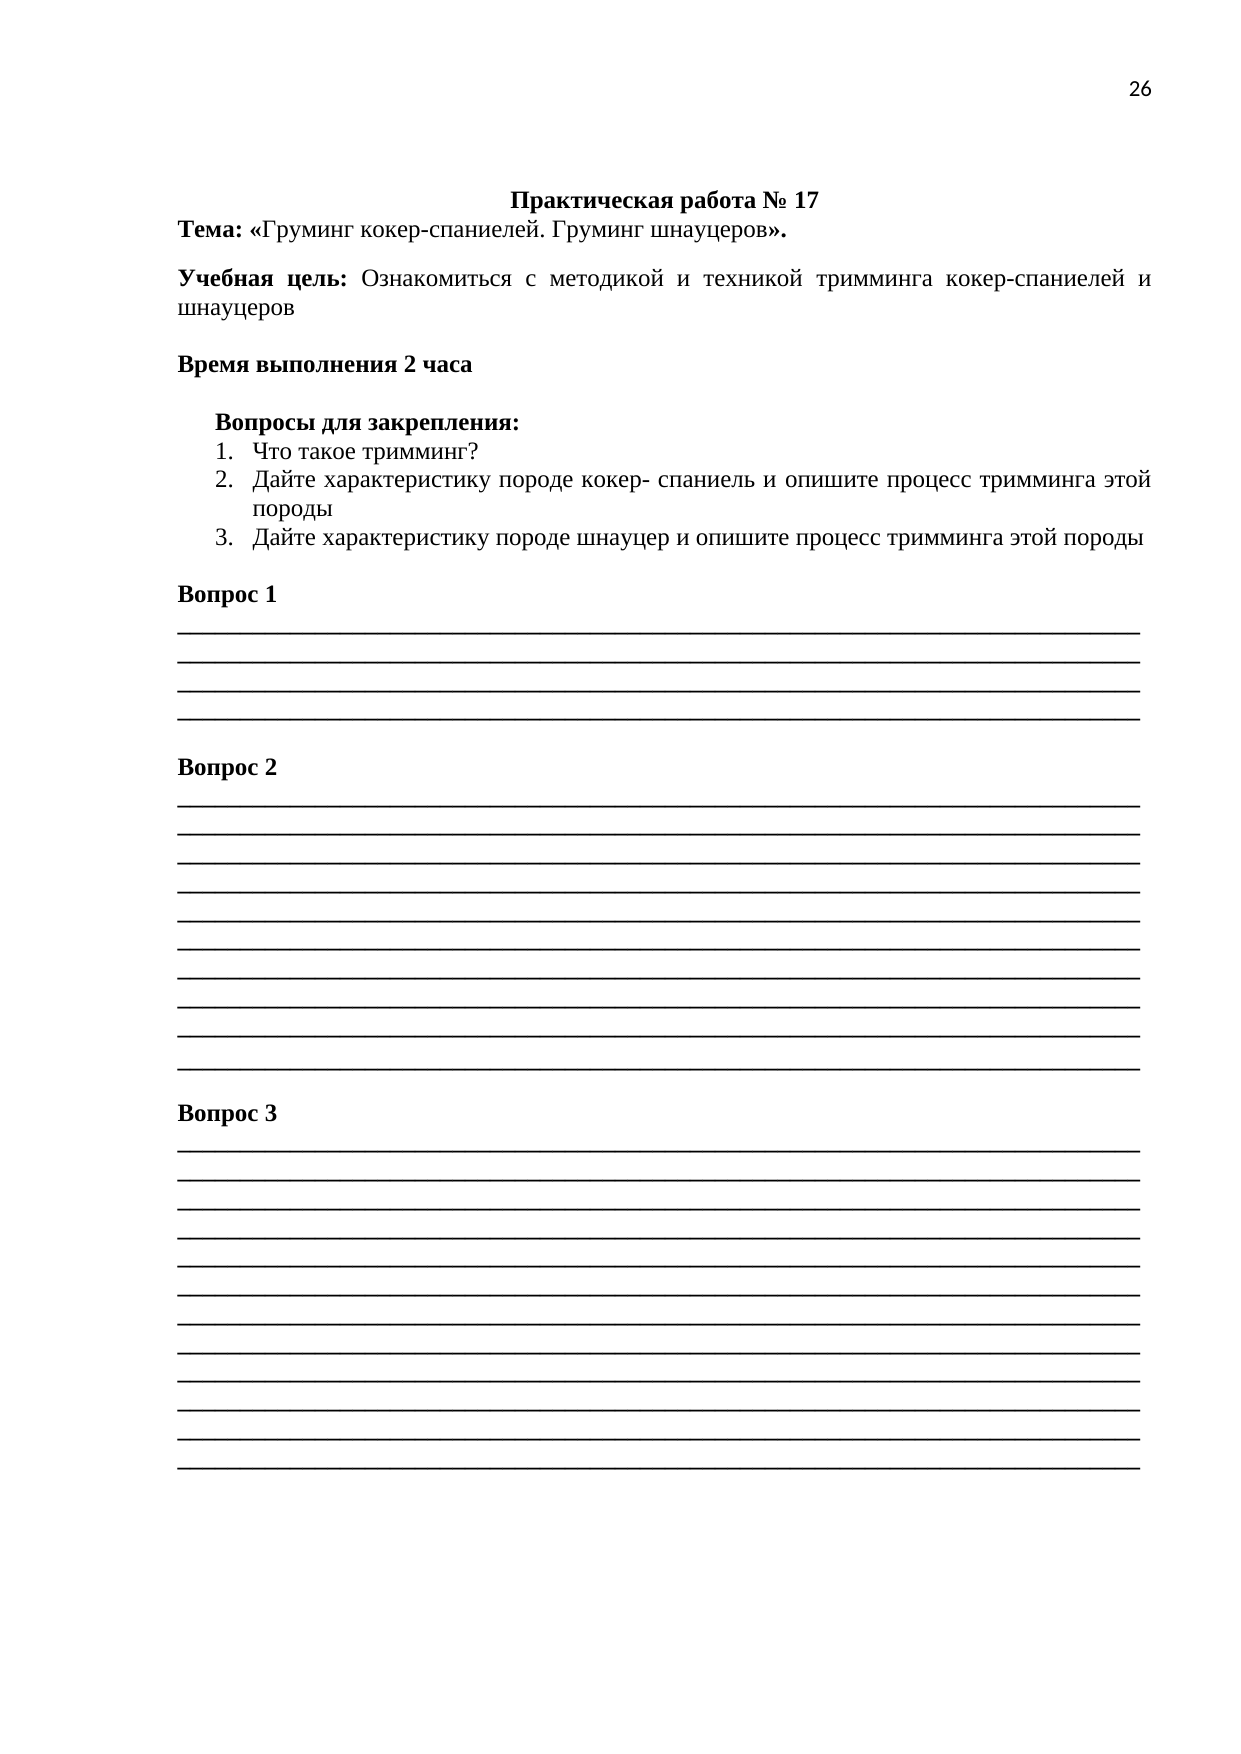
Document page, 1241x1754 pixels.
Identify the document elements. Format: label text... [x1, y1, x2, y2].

text Вопрос 1 [177, 579, 1152, 608]
list Дайте характеристику породе кокер- спаниель и опишите процесс тримминга этой породы [215, 464, 1152, 522]
list Дайте характеристику породе шнауцер и опишите процесс тримминга этой породы [215, 522, 1152, 551]
text ____________________________________________________________________________________________________________________________________________________________________________________________________________________________________________________________________________________________________________________ [177, 896, 1152, 1011]
text Практическая работа № 17 [177, 185, 1152, 214]
text Тема: «Груминг кокер-спаниелей. Груминг шнауцеров». [177, 214, 1152, 242]
text ____________________________________________________________________________________________________________________________________________________________________________________________________________________________________________________________________________________________________________________ [177, 608, 1152, 723]
text __________________________________________________________________________________________________________________________________________________________ [177, 1414, 1152, 1471]
text ____________________________________________________________________________________________________________________________________________________________________________________________________________________________________________________________________________________________________________________ [177, 1241, 1152, 1356]
list Что такое тримминг? [215, 436, 1152, 464]
text Время выполнения 2 часа [177, 349, 1152, 378]
text Вопросы для закрепления: [215, 407, 1152, 436]
text __________________________________________________________________________________________________________________________________________________________ [177, 1011, 1152, 1072]
text ____________________________________________________________________________________________________________________________________________________________________________________________________________________________________________________________________________________________________________________ [177, 781, 1152, 896]
text ____________________________________________________________________________________________________________________________________________________________________________________________________________________________________________________________________________________________________________________ [177, 1126, 1152, 1241]
text __________________________________________________________________________________________________________________________________________________________ [177, 1356, 1152, 1414]
text Вопрос 2 [177, 752, 1152, 781]
text Вопрос 3 [177, 1098, 1152, 1126]
text Учебная цель: Ознакомиться с методикой и техникой тримминга кокер-спаниелей и шнауцеров [177, 263, 1152, 321]
